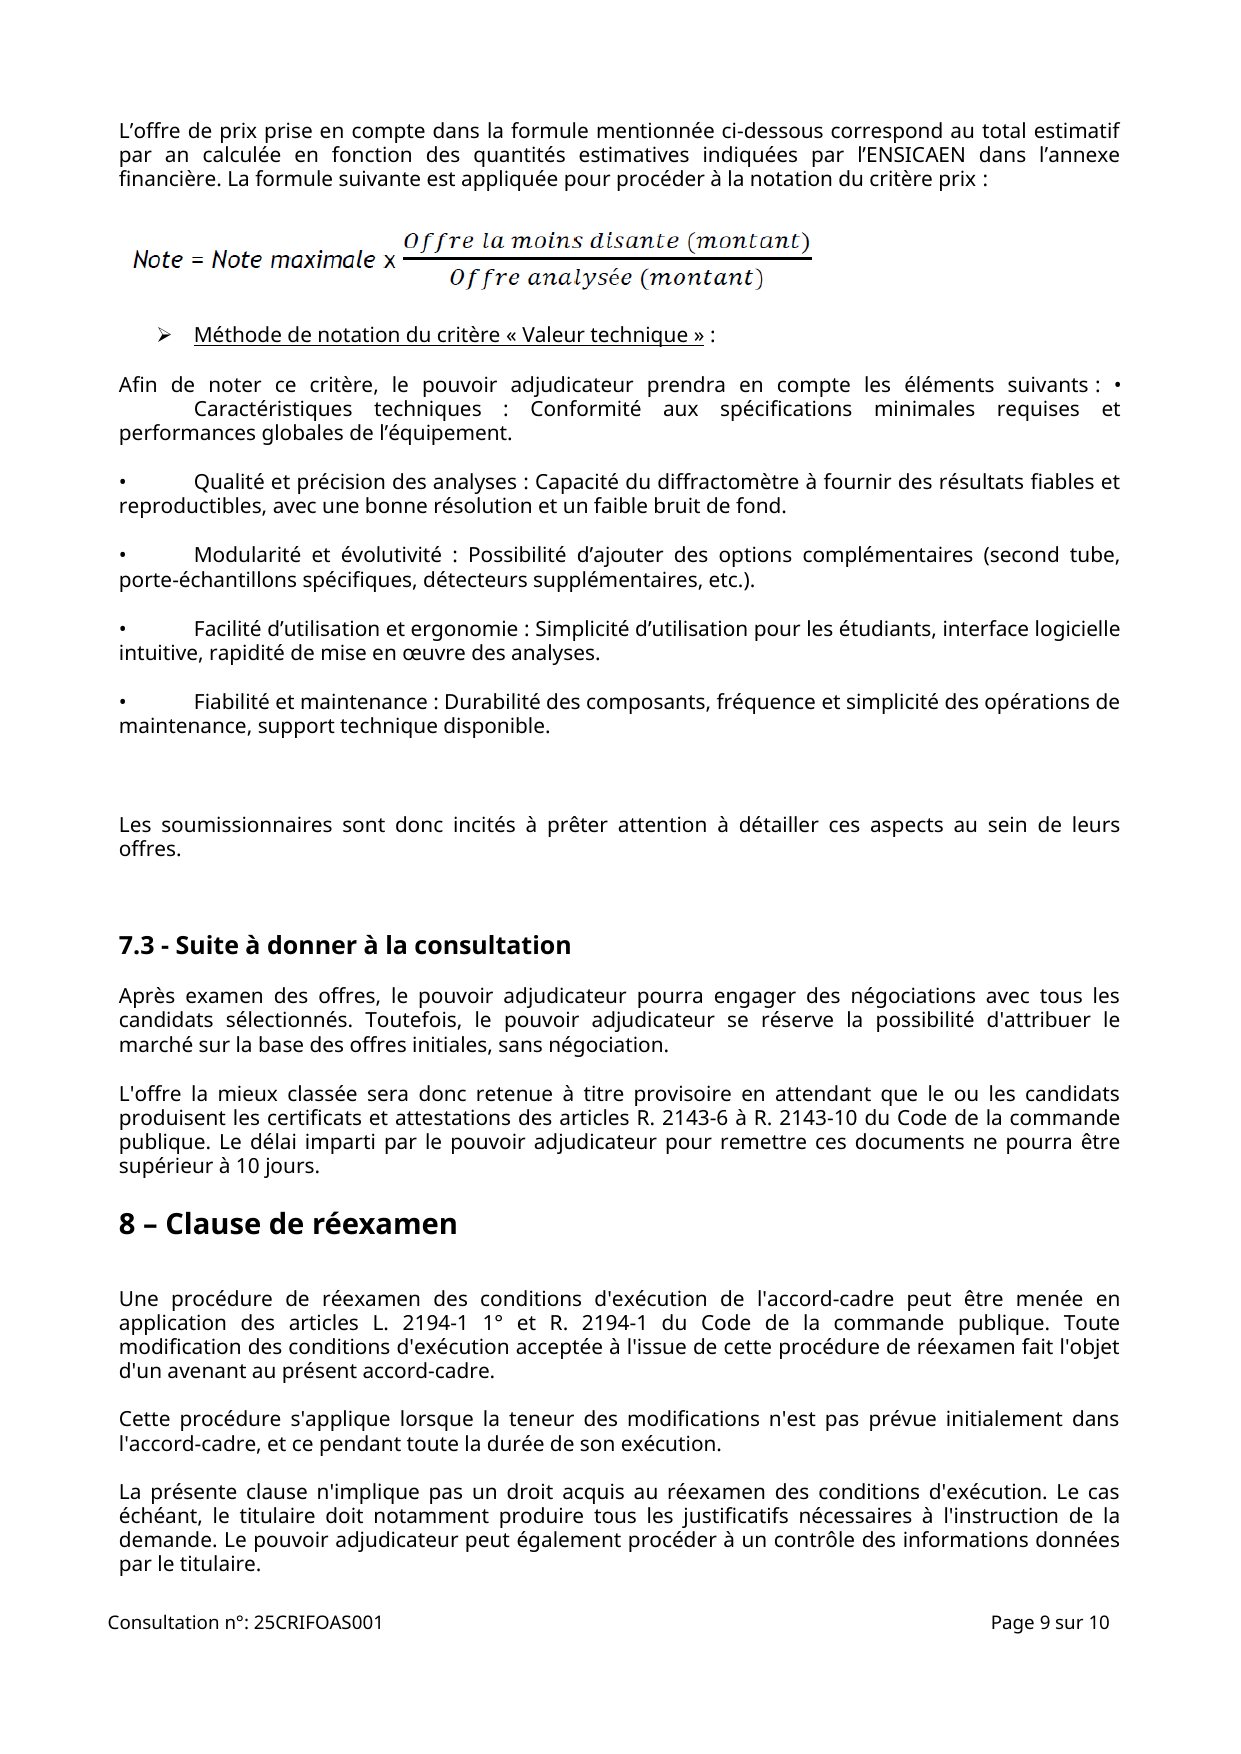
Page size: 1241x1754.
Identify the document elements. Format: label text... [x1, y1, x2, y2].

text • Modularité et évolutivité : Possibilité d’ajouter des options complémentaires (second tube, porte-échantillons spécifiques, détecteurs supplémentaires, etc.). [119, 544, 1121, 592]
text L'offre la mieux classée sera donc retenue à titre provisoire en attendant que le ou les candidats produisent les certificats et attestations des articles R. 2143-6 à R. 2143-10 du Code de la commande publique. Le délai imparti par le pouvoir adjudicateur pour remettre ces documents ne pourra être supérieur à 10 jours. [119, 1082, 1121, 1179]
text 7.3 - Suite à donner à la consultation [119, 935, 1121, 959]
text Une procédure de réexamen des conditions d'exécution de l'accord-cadre peut être menée en application des articles L. 2194-1 1° et R. 2194-1 du Code de la commande publique. Toute modification des conditions d'exécution acceptée à l'issue de cette procédure de réexamen fait l'objet d'un avenant au présent accord-cadre. [119, 1287, 1121, 1383]
text • Facilité d’utilisation et ergonomie : Simplicité d’utilisation pour les étudiants, interface logicielle intuitive, rapidité de mise en œuvre des analyses. [119, 617, 1121, 665]
text L’offre de prix prise en compte dans la formule mentionnée ci-dessous correspond au total estimatif par an calculée en fonction des quantités estimatives indiquées par l’ENSICAEN dans l’annexe financière. La formule suivante est appliquée pour procéder à la notation du critère prix : [119, 119, 1121, 191]
text Afin de noter ce critère, le pouvoir adjudicateur prendra en compte les éléments suivants : • Caractéristiques techniques : Conformité aux spécifications minimales requises et performances globales de l’équipement. [119, 373, 1121, 445]
text La présente clause n'implique pas un droit acquis au réexamen des conditions d'exécution. Le cas échéant, le titulaire doit notamment produire tous les justificatifs nécessaires à l'instruction de la demande. Le pouvoir adjudicateur peut également procéder à un contrôle des informations données par le titulaire. [119, 1480, 1121, 1577]
text Cette procédure s'applique lorsque la teneur des modifications n'est pas prévue initialement dans l'accord-cadre, et ce pendant toute la durée de son exécution. [119, 1407, 1121, 1456]
text Après examen des offres, le pouvoir adjudicateur pourra engager des négociations avec tous les candidats sélectionnés. Toutefois, le pouvoir adjudicateur se réserve la possibilité d'attribuer le marché sur la base des offres initiales, sans négociation. [119, 984, 1121, 1057]
subtitle 8 – Clause de réexamen [119, 1204, 1121, 1243]
text • Fiabilité et maintenance : Durabilité des composants, fréquence et simplicité des opérations de maintenance, support technique disponible. [119, 690, 1121, 739]
text Les soumissionnaires sont donc incités à prêter attention à détailler ces aspects au sein de leurs offres. [119, 813, 1121, 861]
text • Qualité et précision des analyses : Capacité du diffractomètre à fournir des résultats fiables et reproductibles, avec une bonne résolution et un faible bruit de fond. [119, 470, 1121, 519]
list Méthode de notation du critère « Valeur technique » : [156, 324, 1121, 348]
